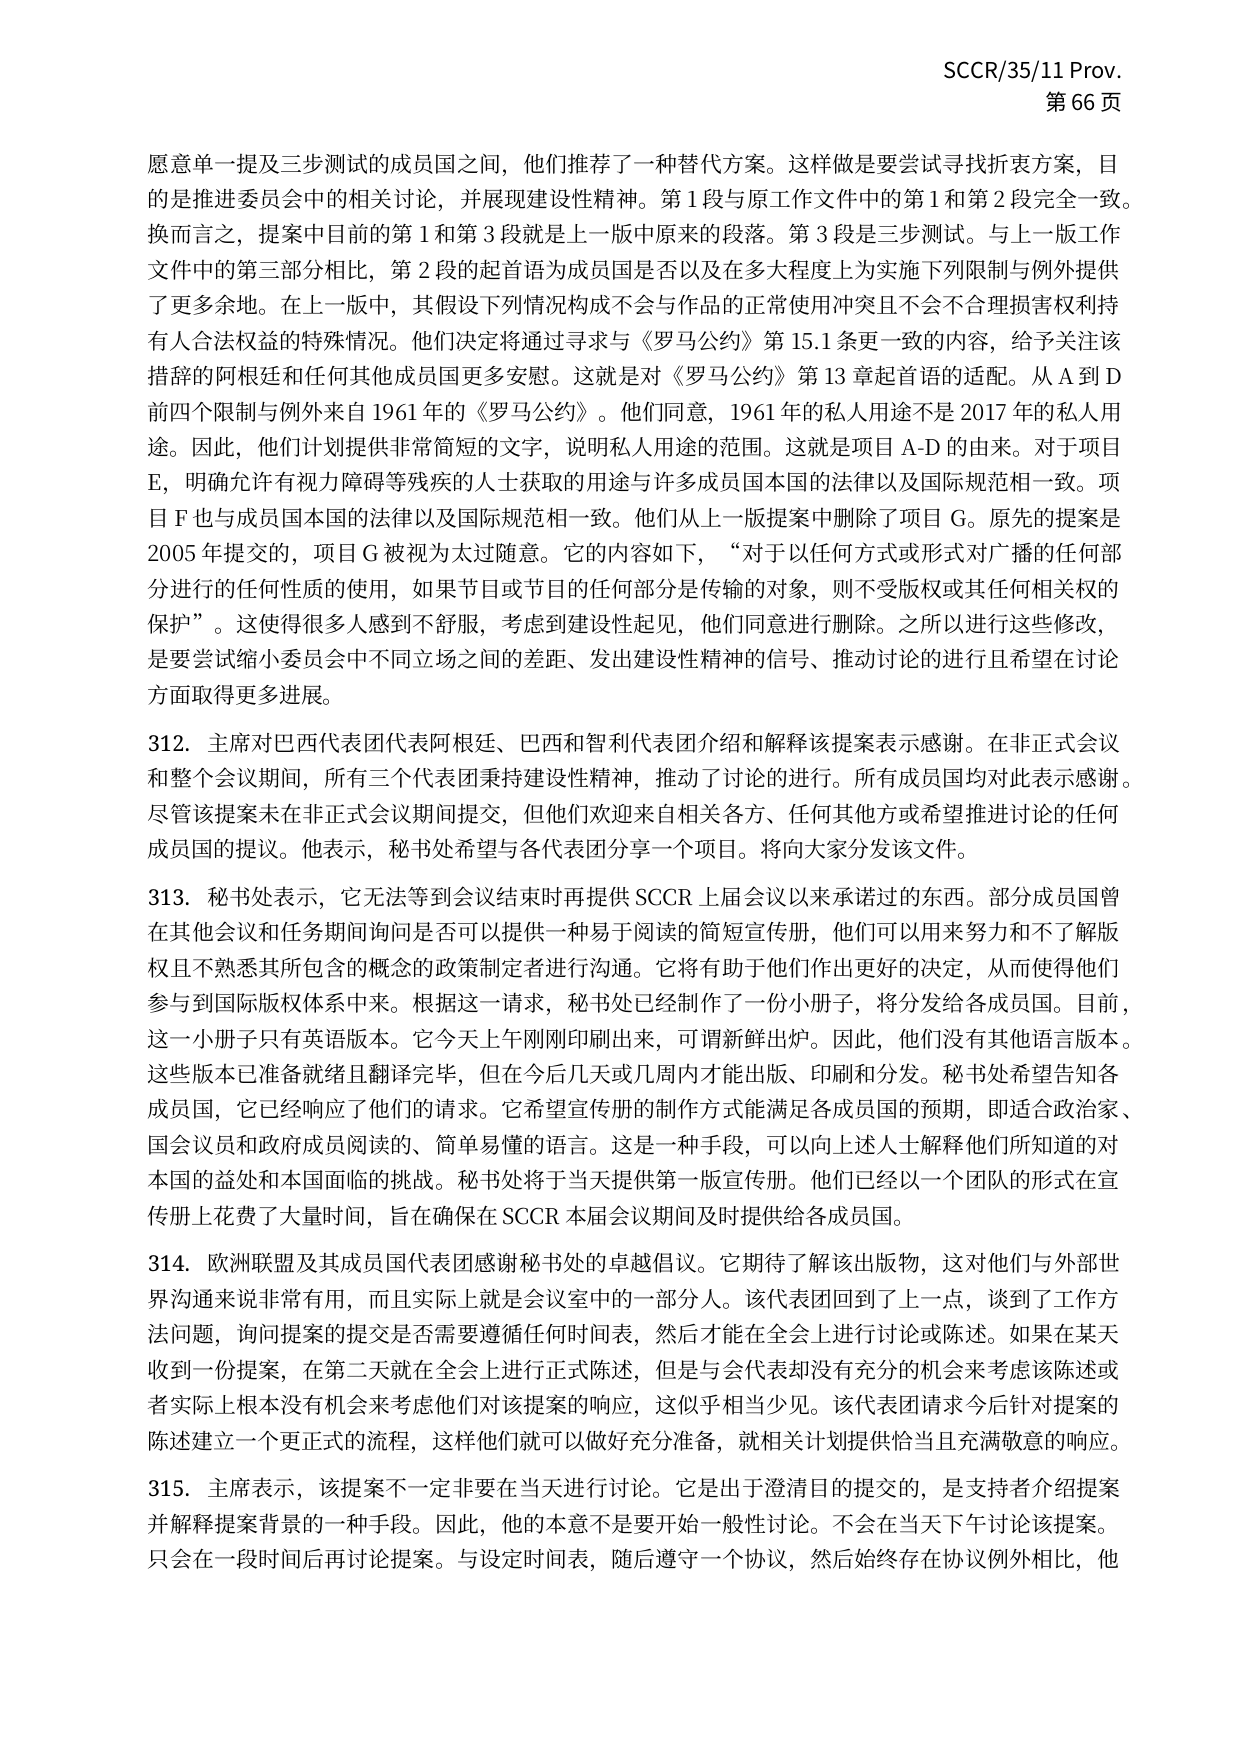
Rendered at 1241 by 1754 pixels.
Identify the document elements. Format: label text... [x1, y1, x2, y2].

list 欧洲联盟及其成员国代表团感谢秘书处的卓越倡议。它期待了解该出版物，这对他们与外部世界沟通来说非常有用，而且实际上就是会议室中的一部分人。该代表团回到了上一点，谈到了工作方法问题，询问提案的提交是否需要遵循任何时间表，然后才能在全会上进行讨论或陈述。如果在某天收到一份提案，在第二天就在全会上进行正式陈述，但是与会代表却没有充分的机会来考虑该陈述或者实际上根本没有机会来考虑他们对该提案的响应，这似乎相当少见。该代表团请求今后针对提案的陈述建立一个更正式的流程，这样他们就可以做好充分准备，就相关计划提供恰当且充满敬意的响‍应。 [148, 1243, 1122, 1455]
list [148, 143, 1122, 709]
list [148, 1468, 1122, 1574]
list 秘书处表示，它无法等到会议结束时再提供SCCR上届会议以来承诺过的东西。部分成员国曾在其他会议和任务期间询问是否可以提供一种易于阅读的简短宣传册，他们可以用来努力和不了解版权且不熟悉其所包含的概念的政策制定者进行沟通。它将有助于他们作出更好的决定，从而使得他们参与到国际版权体系中来。根据这一请求，秘书处已经制作了一份小册子，将分发给各成员国。目前，这一小册子只有英语版本。它今天上午刚刚印刷出来，可谓新鲜出炉。因此，他们没有其他语言版本。这些版本已准备就绪且翻译完毕，但在今后几天或几周内才能出版、印刷和分发。秘书处希望告知各成员国，它已经响应了他们的请求。它希望宣传册的制作方式能满足各成员国的预期，即适合政治家、国会议员和政府成员阅读的、简单易懂的语言。这是一种手段，可以向上述人士解释他们所知道的对本国的益处和本国面临的挑战。秘书处将于当天提供第一版宣传册。他们已经以一个团队的形式在宣传册上花费了大量时间，旨在确保在SCCR本届会议期间及时提供给各成员国。 [148, 876, 1122, 1230]
list 主席对巴西代表团代表阿根廷、巴西和智利代表团介绍和解释该提案表示感谢。在非正式会议和整个会议期间，所有三个代表团秉持建设性精神，推动了讨论的进行。所有成员国均对此表示感谢。尽管该提案未在非正式会议期间提交，但他们欢迎来自相关各方、任何其他方或希望推进讨论的任何成员国的提议。他表示，秘书处希望与各代表团分享一个项目。将向大家分发该文件。 [148, 722, 1122, 864]
